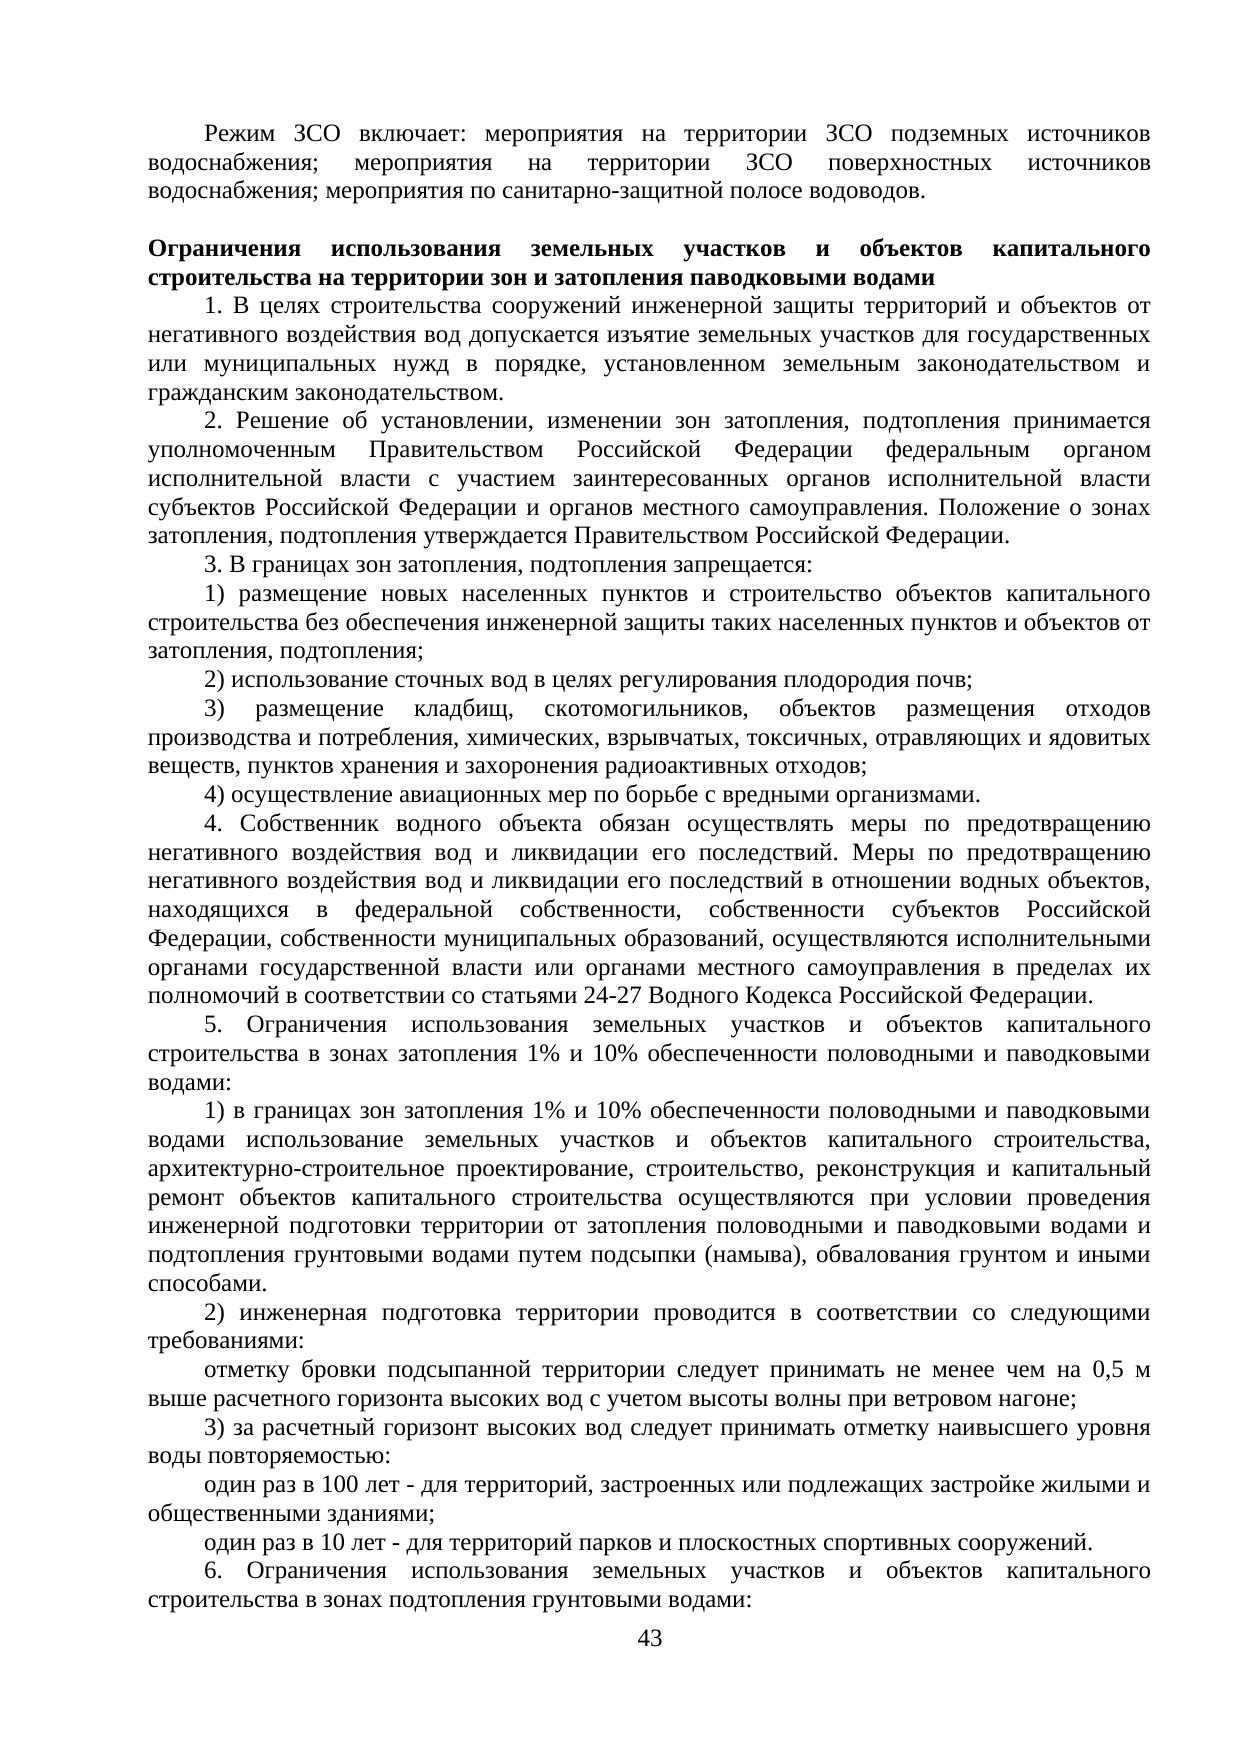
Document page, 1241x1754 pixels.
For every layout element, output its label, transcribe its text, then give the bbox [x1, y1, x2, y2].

text 6. Ограничения использования земельных участков и объектов капитального строительства в зонах подтопления грунтовыми водами: [148, 1556, 1152, 1613]
text 4. Собственник водного объекта обязан осуществлять меры по предотвращению негативного воздействия вод и ликвидации его последствий. Меры по предотвращению негативного воздействия вод и ликвидации его последствий в отношении водных объектов, находящихся в федеральной собственности, собственности субъектов Российской Федерации, собственности муниципальных образований, осуществляются исполнительными органами государственной власти или органами местного самоуправления в пределах их полномочий в соответствии со статьями 24-27 Водного Кодекса Российской Федерации. [148, 808, 1152, 1009]
text 4) осуществление авиационных мер по борьбе с вредными организмами. [148, 779, 1152, 808]
text Ограничения использования земельных участков и объектов капитального строительства на территории зон и затопления паводковыми водами [148, 233, 1152, 291]
text 2) использование сточных вод в целях регулирования плодородия почв; [148, 664, 1152, 693]
text Режим ЗСО включает: мероприятия на территории ЗСО подземных источников водоснабжения; мероприятия на территории ЗСО поверхностных источников водоснабжения; мероприятия по санитарно-защитной полосе водоводов. [148, 118, 1152, 204]
text 3) за расчетный горизонт высоких вод следует принимать отметку наивысшего уровня воды повторяемостью: [148, 1412, 1152, 1469]
text 1. В целях строительства сооружений инженерной защиты территорий и объектов от негативного воздействия вод допускается изъятие земельных участков для государственных или муниципальных нужд в порядке, установленном земельным законодательством и гражданским законодательством. [148, 291, 1152, 406]
text один раз в 100 лет - для территорий, застроенных или подлежащих застройке жилыми и общественными зданиями; [148, 1469, 1152, 1527]
text 2) инженерная подготовка территории проводится в соответствии со следующими требованиями: [148, 1297, 1152, 1354]
text отметку бровки подсыпанной территории следует принимать не менее чем на 0,5 м выше расчетного горизонта высоких вод с учетом высоты волны при ветровом нагоне; [148, 1354, 1152, 1412]
text 1) в границах зон затопления 1% и 10% обеспеченности половодными и паводковыми водами использование земельных участков и объектов капитального строительства, архитектурно-строительное проектирование, строительство, реконструкция и капитальный ремонт объектов капитального строительства осуществляются при условии проведения инженерной подготовки территории от затопления половодными и паводковыми водами и подтопления грунтовыми водами путем подсыпки (намыва), обвалования грунтом и иными способами. [148, 1096, 1152, 1297]
text 3) размещение кладбищ, скотомогильников, объектов размещения отходов производства и потребления, химических, взрывчатых, токсичных, отравляющих и ядовитых веществ, пунктов хранения и захоронения радиоактивных отходов; [148, 693, 1152, 779]
text 5. Ограничения использования земельных участков и объектов капитального строительства в зонах затопления 1% и 10% обеспеченности половодными и паводковыми водами: [148, 1009, 1152, 1096]
text 2. Решение об установлении, изменении зон затопления, подтопления принимается уполномоченным Правительством Российской Федерации федеральным органом исполнительной власти с участием заинтересованных органов исполнительной власти субъектов Российской Федерации и органов местного самоуправления. Положение о зонах затопления, подтопления утверждается Правительством Российской Федерации. [148, 406, 1152, 549]
text 1) размещение новых населенных пунктов и строительство объектов капитального строительства без обеспечения инженерной защиты таких населенных пунктов и объектов от затопления, подтопления; [148, 578, 1152, 664]
text 3. В границах зон затопления, подтопления запрещается: [148, 549, 1152, 578]
text один раз в 10 лет - для территорий парков и плоскостных спортивных сооружений. [148, 1527, 1152, 1556]
